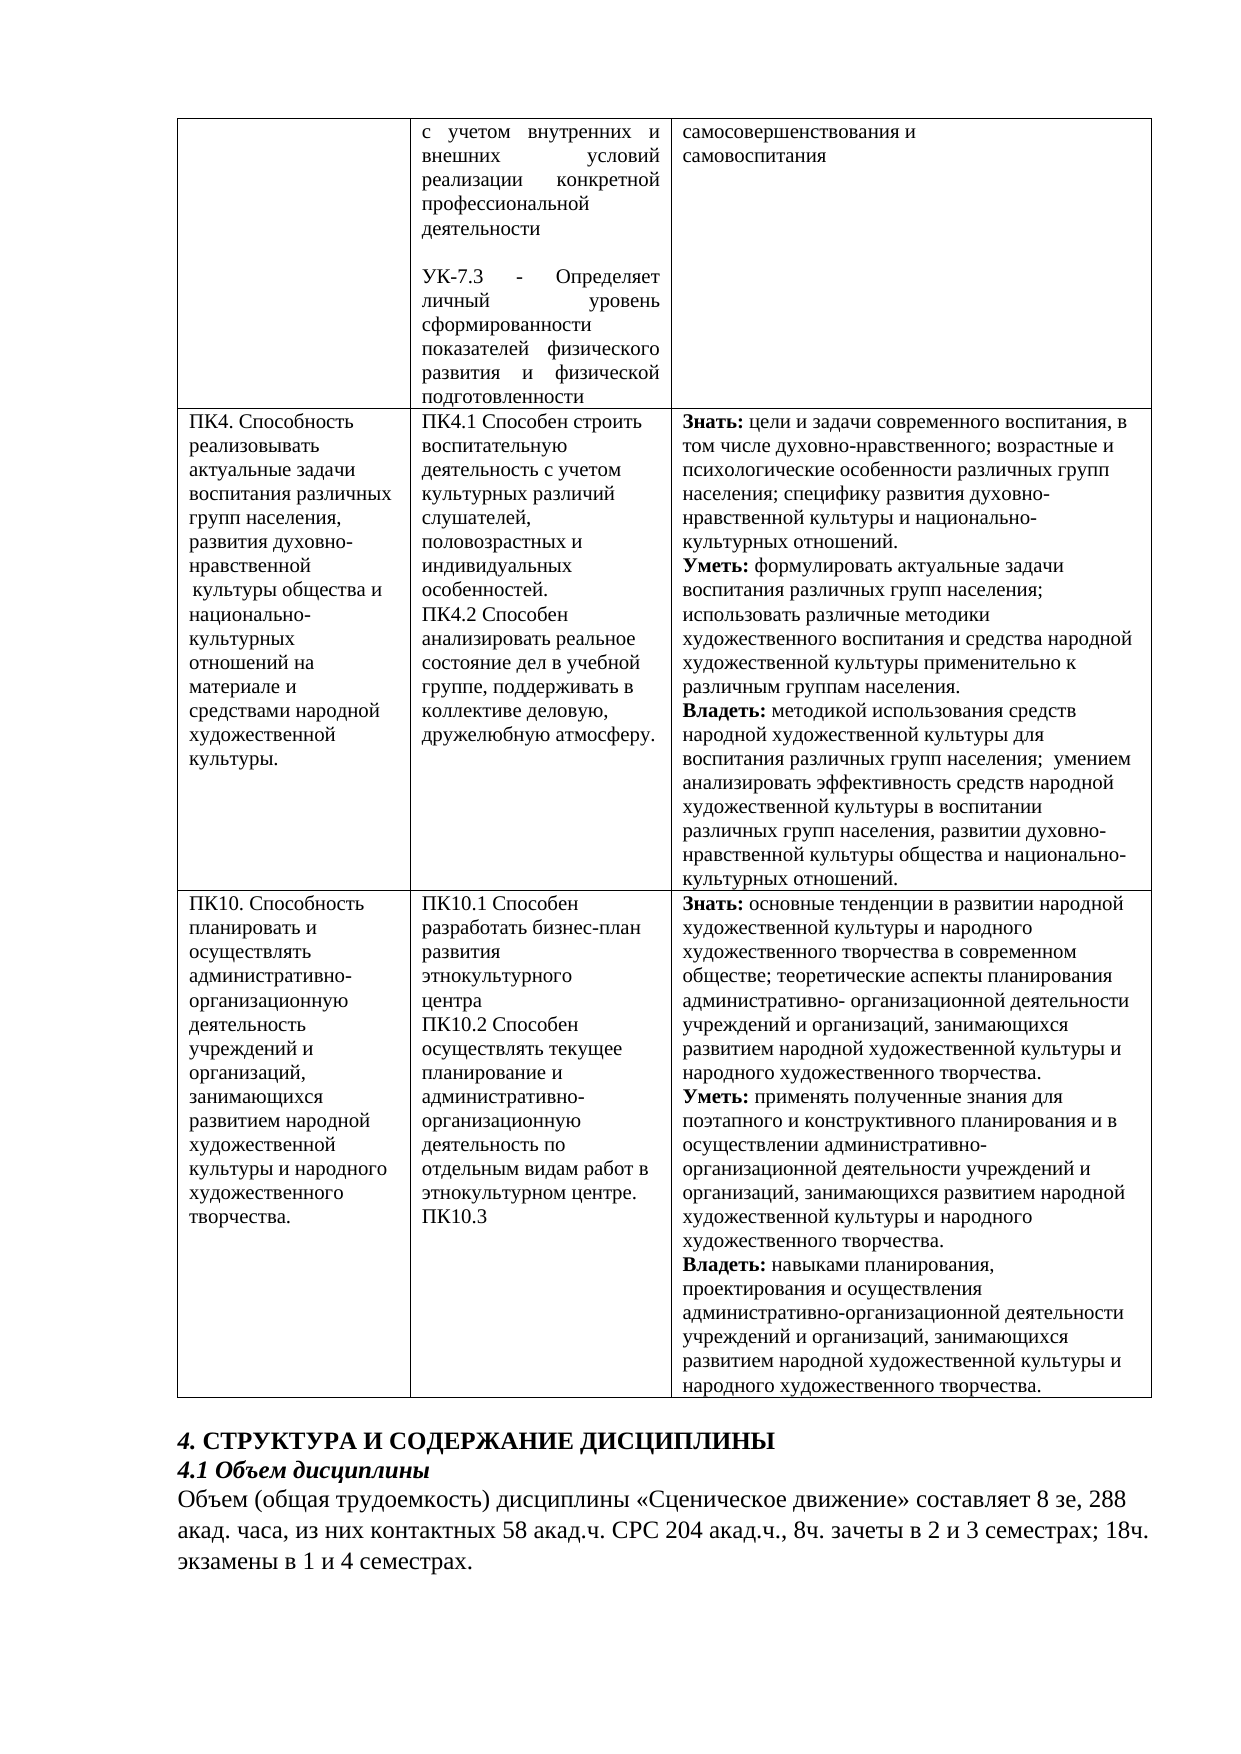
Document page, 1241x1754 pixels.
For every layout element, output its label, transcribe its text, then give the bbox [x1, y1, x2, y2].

table_cell ПК4.1 Способен строить воспитательную деятельность с учетом культурных различий слушателей, половозрастных и индивидуальных особенностей. ПК4.2 Способен анализировать реальное состояние дел в учебной группе, поддерживать в коллективе деловую, дружелюбную атмосферу. [411, 409, 671, 890]
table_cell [672, 119, 1151, 408]
text 4. СТРУКТУРА И СОДЕРЖАНИЕ ДИСЦИПЛИНЫ [177, 1426, 1152, 1455]
table_cell ПК10. Способность планировать и осуществлять административно- организационную деятельность учреждений и организаций, занимающихся развитием народной художественной культуры и народного художественного творчества. [178, 891, 410, 1397]
table_cell ПК4. Способность реализовывать актуальные задачи воспитания различных групп населения, развития духовно-нравственной культуры общества и национально-культурных отношений на материале и средствами народной художественной культуры. [178, 409, 410, 890]
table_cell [411, 119, 671, 408]
table_cell Знать: основные тенденции в развитии народной художественной культуры и народного художественного творчества в современном обществе; теоретические аспекты планирования административно- организационной деятельности учреждений и организаций, занимающихся развитием народной художественной культуры и народного художественного творчества. Уметь: применять полученные знания для поэтапного и конструктивного планирования и в осуществлении административно-организационной деятельности учреждений и организаций, занимающихся развитием народной художественной культуры и народного художественного творчества. Владеть: навыками планирования, проектирования и осуществления административно-организационной деятельности учреждений и организаций, занимающихся развитием народной художественной культуры и народного художественного творчества. [672, 891, 1151, 1397]
table_cell Знать: цели и задачи современного воспитания, в том числе духовно-нравственного; возрастные и психологические особенности различных групп населения; специфику развития духовно-нравственной культуры и национально-культурных отношений. Уметь: формулировать актуальные задачи воспитания различных групп населения; использовать различные методики художественного воспитания и средства народной художественной культуры применительно к различным группам населения. Владеть: методикой использования средств народной художественной культуры для воспитания различных групп населения; умением анализировать эффективность средств народной художественной культуры в воспитании различных групп населения, развитии духовно-нравственной культуры общества и национально-культурных отношений. [672, 409, 1151, 890]
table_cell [178, 119, 410, 408]
text Объем (общая трудоемкость) дисциплины «Сценическое движение» составляет 8 зе, 288 акад. часа, из них контактных 58 акад.ч. СРС 204 акад.ч., 8ч. зачеты в 2 и 3 семестрах; 18ч. экзамены в 1 и 4 семестрах. [177, 1484, 1152, 1575]
table_cell ПК10.1 Способен разработать бизнес-план развития этнокультурного центра ПК10.2 Способен осуществлять текущее планирование и административно- организационную деятельность по отдельным видам работ в этнокультурном центре. ПК10.3 [411, 891, 671, 1397]
text 4.1 Объем дисциплины [177, 1455, 1152, 1484]
